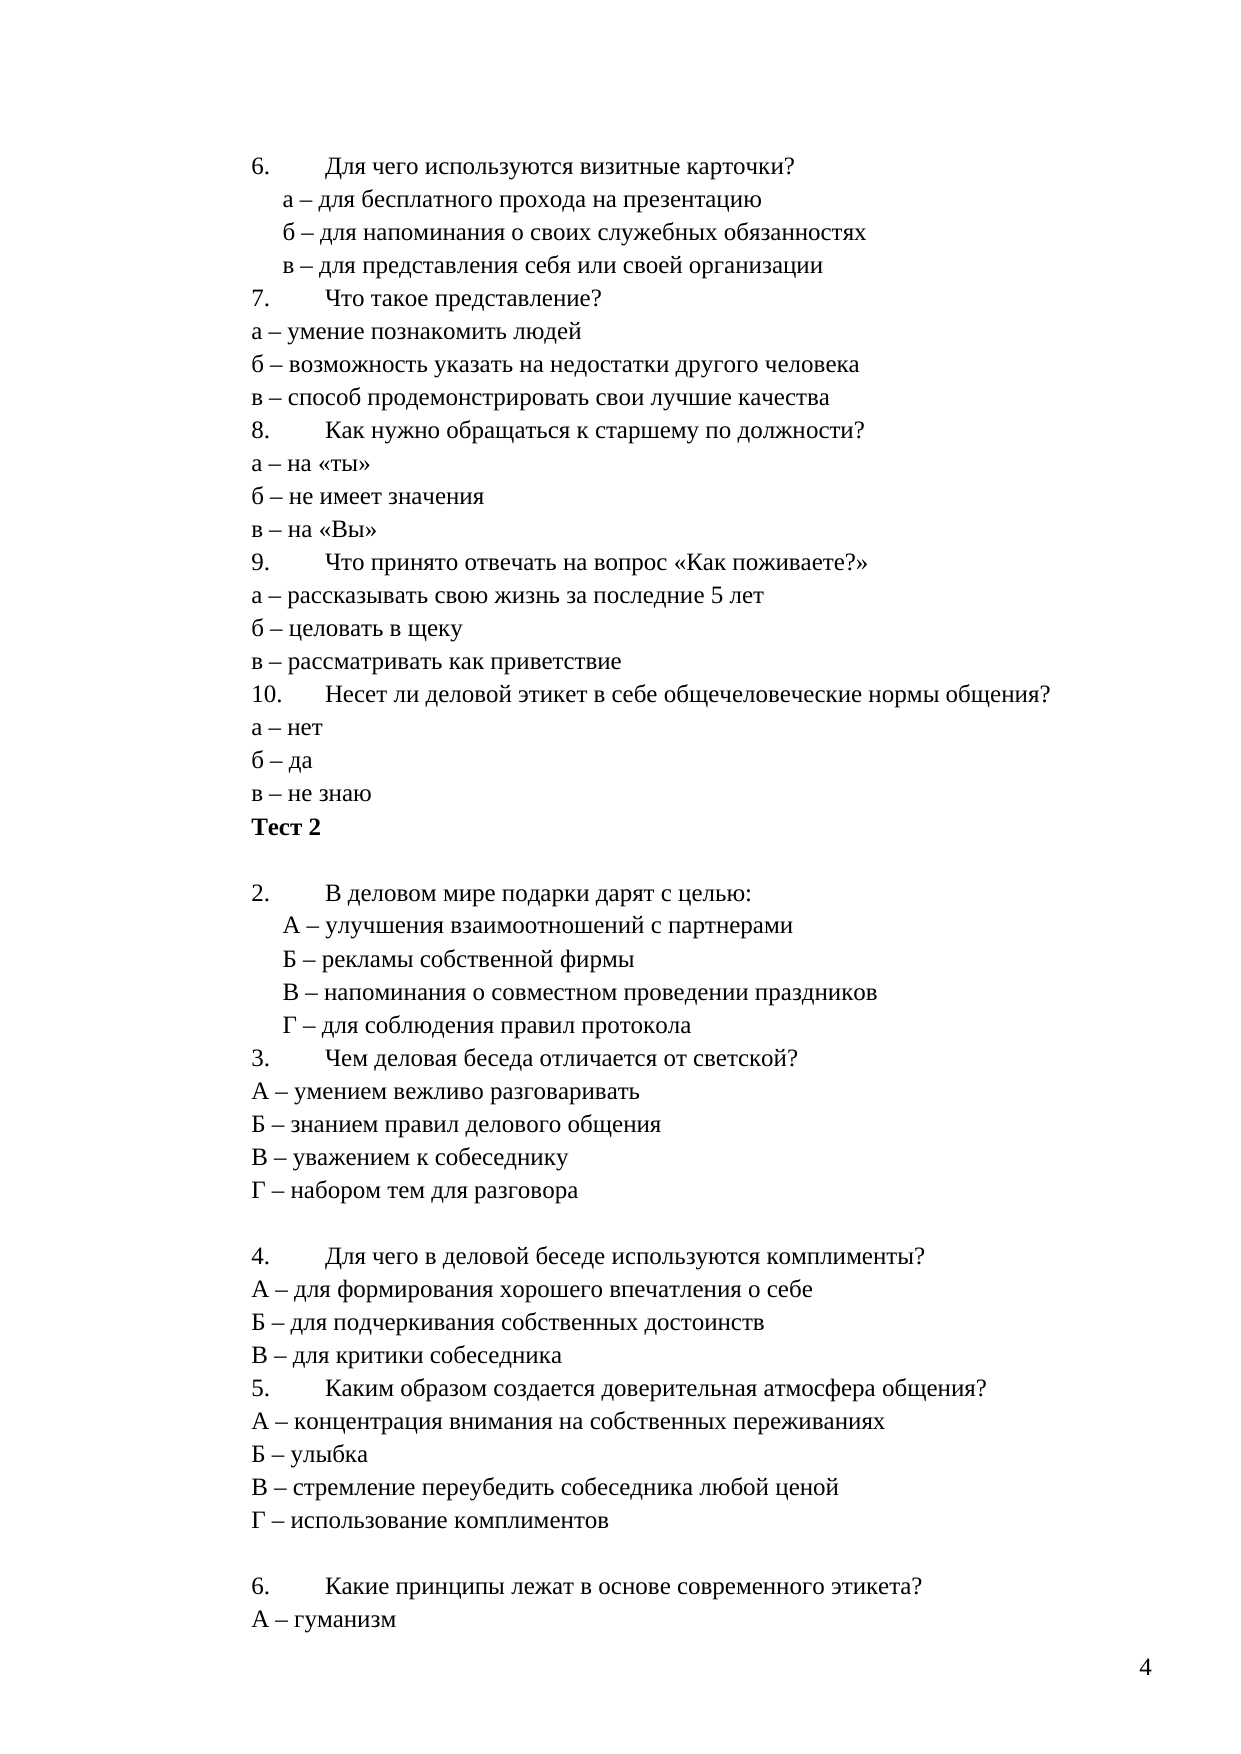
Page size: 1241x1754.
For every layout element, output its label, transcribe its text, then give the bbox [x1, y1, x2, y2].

text в – способ продемонстрировать свои лучшие качества [177, 382, 1152, 411]
text а – рассказывать свою жизнь за последние 5 лет [177, 580, 1152, 609]
text 7. Что такое представление? [177, 283, 1152, 312]
text 5. Каким образом создается доверительная атмосфера общения? [177, 1373, 1152, 1402]
text в – на «Вы» [177, 514, 1152, 543]
text б – для напоминания о своих служебных обязанностях [177, 217, 1152, 246]
text в – рассматривать как приветствие [177, 646, 1152, 675]
text 8. Как нужно обращаться к старшему по должности? [177, 415, 1152, 444]
text Г – использование комплиментов [177, 1505, 1152, 1534]
text В – уважением к собеседнику [177, 1142, 1152, 1171]
text Б – знанием правил делового общения [177, 1109, 1152, 1137]
text 9. Что принято отвечать на вопрос «Как поживаете?» [177, 547, 1152, 576]
text а – для бесплатного прохода на презентацию [177, 184, 1152, 213]
text 6. Какие принципы лежат в основе современного этикета? [177, 1571, 1152, 1600]
text а – нет [177, 712, 1152, 741]
text б – не имеет значения [177, 481, 1152, 510]
text 2. В деловом мире подарки дарят с целью: [177, 878, 1152, 906]
text в – не знаю [177, 778, 1152, 807]
text А – гуманизм [177, 1604, 1152, 1633]
text Б – улыбка [177, 1439, 1152, 1468]
text А – улучшения взаимоотношений с партнерами [177, 911, 1152, 939]
text 6. Для чего используются визитные карточки? [177, 151, 1152, 180]
text б – целовать в щеку [177, 613, 1152, 642]
text Б – для подчеркивания собственных достоинств [177, 1307, 1152, 1336]
text В – для критики собеседника [177, 1340, 1152, 1369]
text А – концентрация внимания на собственных переживаниях [177, 1406, 1152, 1435]
text Б – рекламы собственной фирмы [177, 944, 1152, 972]
text Г – набором тем для разговора [177, 1175, 1152, 1203]
text а – умение познакомить людей [177, 316, 1152, 345]
text в – для представления себя или своей организации [177, 250, 1152, 279]
text б – да [177, 746, 1152, 774]
text А – для формирования хорошего впечатления о себе [177, 1274, 1152, 1303]
text В – стремление переубедить собеседника любой ценой [177, 1472, 1152, 1501]
text 4. Для чего в деловой беседе используются комплименты? [177, 1241, 1152, 1269]
text б – возможность указать на недостатки другого человека [177, 349, 1152, 378]
text Г – для соблюдения правил протокола [177, 1010, 1152, 1038]
text 10. Несет ли деловой этикет в себе общечеловеческие нормы общения? [177, 679, 1152, 708]
text а – на «ты» [177, 448, 1152, 477]
text В – напоминания о совместном проведении праздников [177, 977, 1152, 1005]
text А – умением вежливо разговаривать [177, 1076, 1152, 1104]
text Тест 2 [177, 812, 1152, 840]
text 3. Чем деловая беседа отличается от светской? [177, 1043, 1152, 1071]
